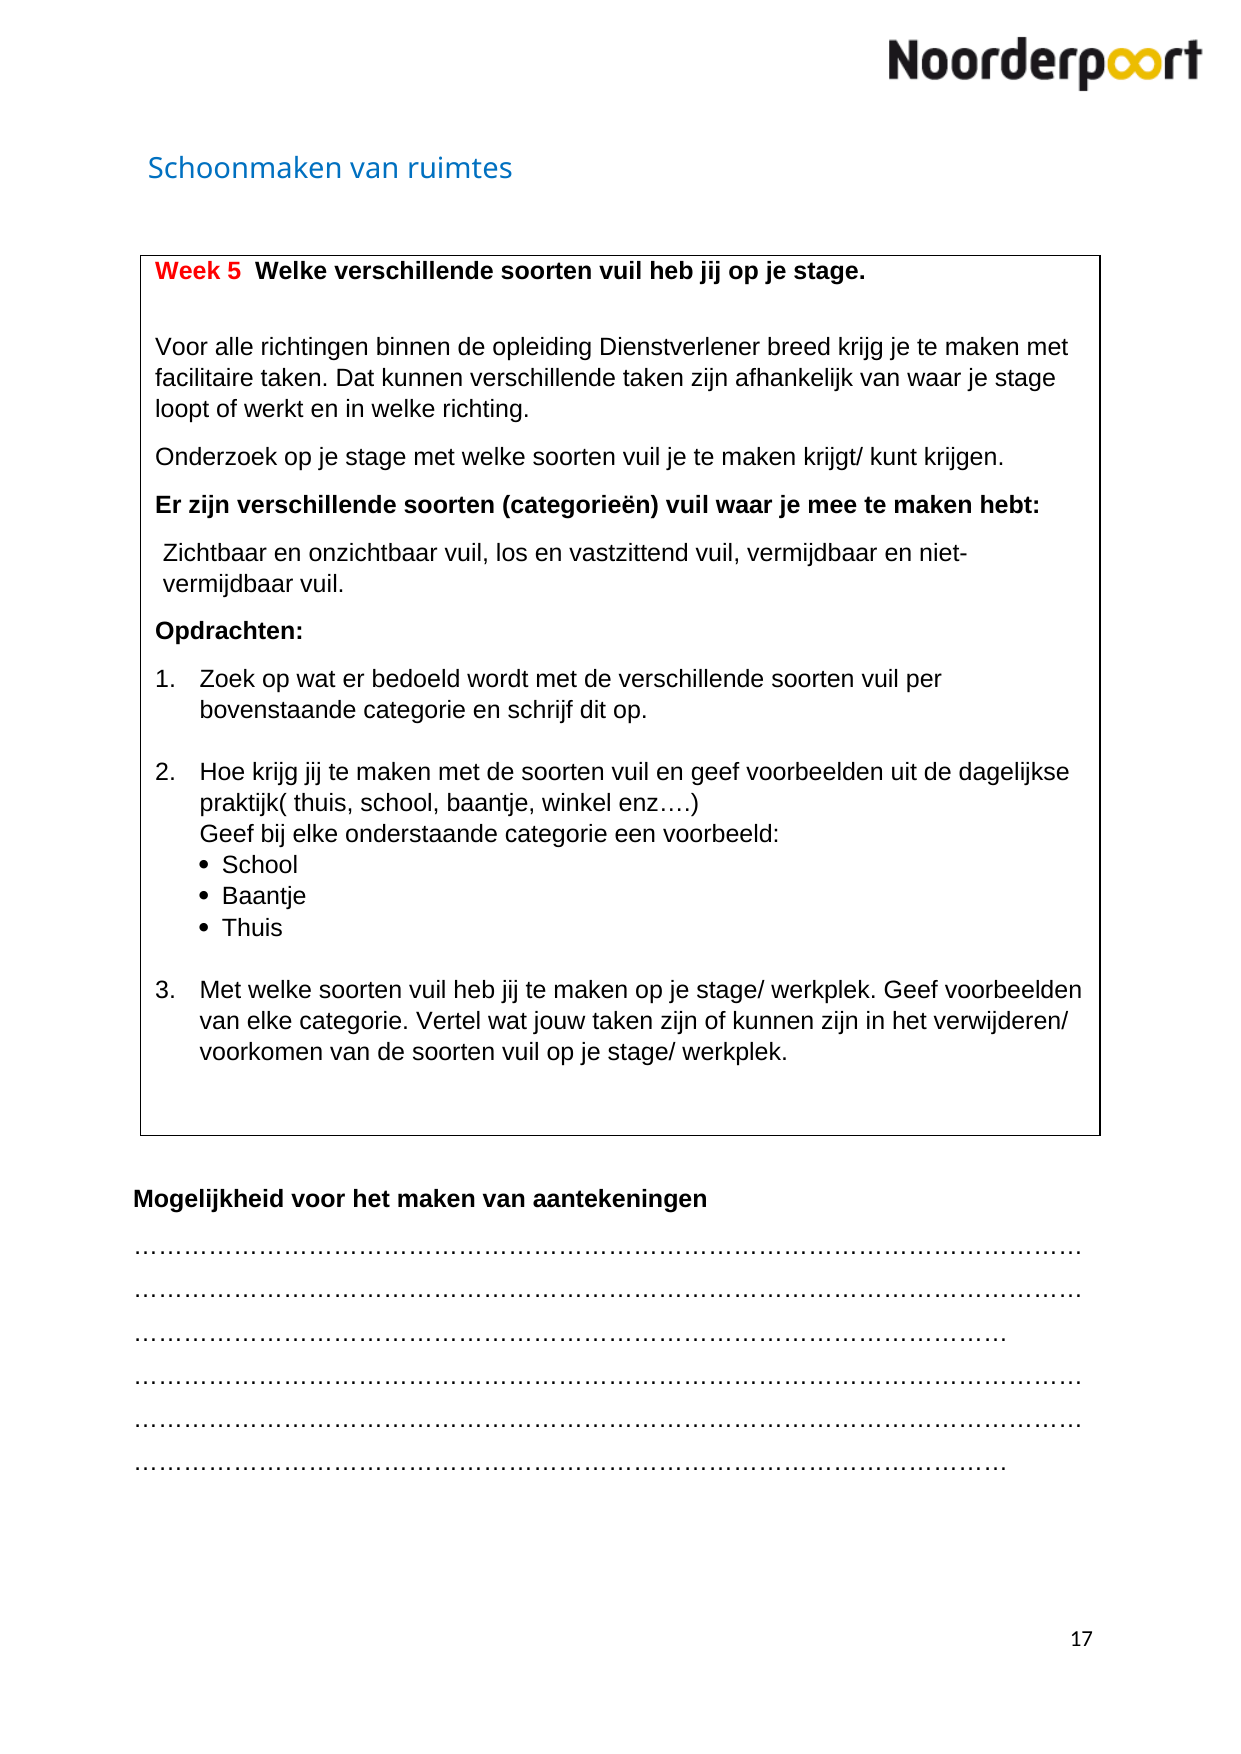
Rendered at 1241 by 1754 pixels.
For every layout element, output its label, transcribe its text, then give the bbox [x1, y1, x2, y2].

picture [882, 31, 1205, 93]
text ……………………………………………………………………………………………………………………………………………………………………………………………………………………………………………………………………………………………………… [133, 1231, 1093, 1346]
text Schoonmaken van ruimtes [148, 148, 1093, 187]
table_header Week 5 Welke verschillende soorten vuil heb jij op je stage. Voor alle richtingen binnen de opleiding Dienstverlener breed krijg je te maken met facilitaire taken. Dat kunnen verschillende taken zijn afhankelijk van waar je stage loopt of werkt en in welke richting. Onderzoek op je stage met welke soorten vuil je te maken krijgt/ kunt krijgen. Er zijn verschillende soorten (categorieën) vuil waar je mee te maken hebt: Zichtbaar en onzichtbaar vuil, los en vastzittend vuil, vermijdbaar en niet- vermijdbaar vuil. Opdrachten: Zoek op wat er bedoeld wordt met de verschillende soorten vuil per bovenstaande categorie en schrijf dit op. Hoe krijg jij te maken met de soorten vuil en geef voorbeelden uit de dagelijkse praktijk( thuis, school, baantje, winkel enz….) Geef bij elke onderstaande categorie een voorbeeld: School Baantje Thuis Met welke soorten vuil heb jij te maken op je stage/ werkplek. Geef voorbeelden van elke categorie. Vertel wat jouw taken zijn of kunnen zijn in het verwijderen/ voorkomen van de soorten vuil op je stage/ werkplek. [141, 256, 1099, 1135]
text Mogelijkheid voor het maken van aantekeningen [133, 1184, 1093, 1212]
text ……………………………………………………………………………………………………………………………………………………………………………………………………………………………………………………………………………………………………… [133, 1361, 1093, 1476]
